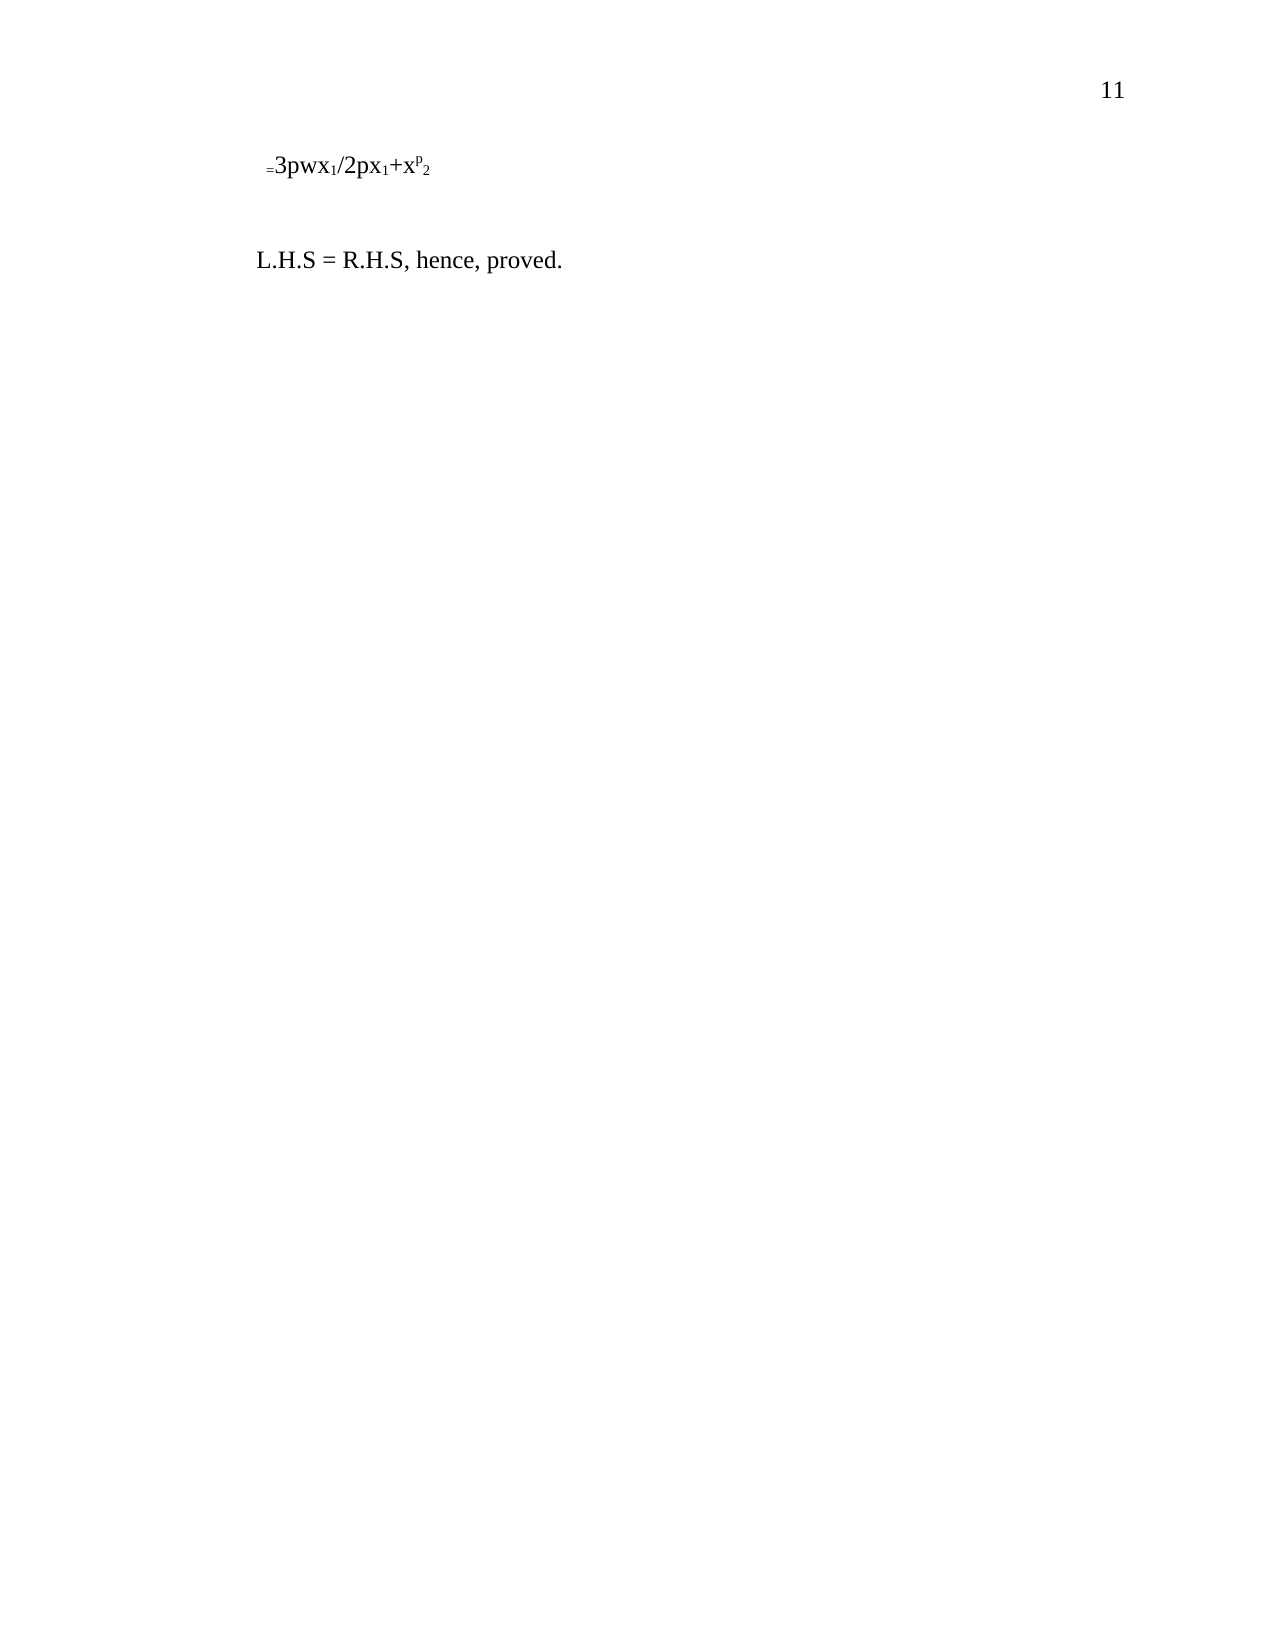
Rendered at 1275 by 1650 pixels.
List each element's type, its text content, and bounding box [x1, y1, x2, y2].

text =3pwx1/2px1+xp2 [150, 150, 1125, 179]
text L.H.S = R.H.S, hence, proved. [150, 245, 1125, 274]
